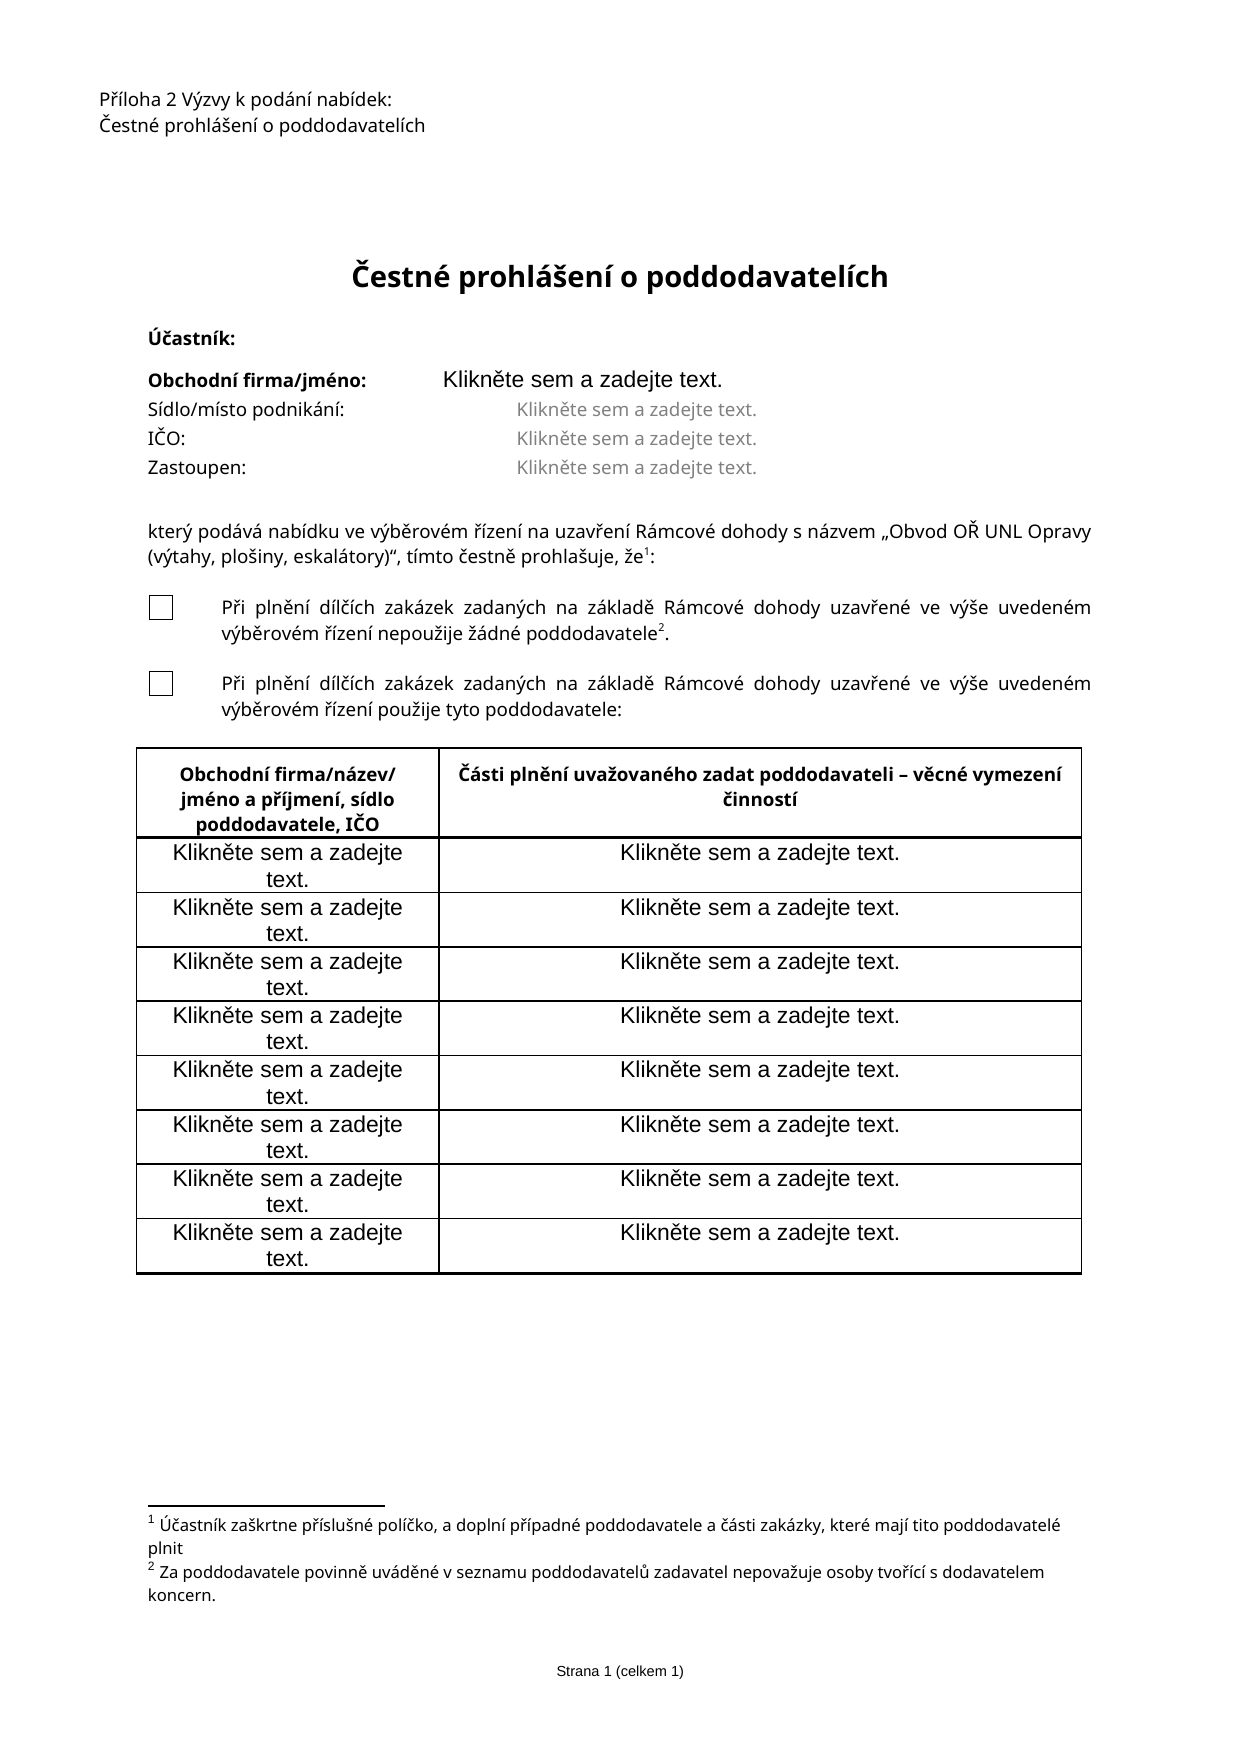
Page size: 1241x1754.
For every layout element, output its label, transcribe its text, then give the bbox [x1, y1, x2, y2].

table_header Obchodní firma/název/ jméno a příjmení, sídlo poddodavatele, IČO [137, 749, 438, 836]
text Sídlo/místo podnikání: [148, 393, 1093, 422]
text Obchodní firma/jméno: [148, 364, 1093, 393]
text který podává nabídku ve výběrovém řízení na uzavření Rámcové dohody s názvem „Obvod OŘ UNL Opravy (výtahy, plošiny, eskalátory)“, tímto čestně prohlašuje, že: [148, 518, 1093, 569]
text Účastník: [148, 321, 1093, 352]
text IČO: [148, 422, 1093, 451]
table_header Části plnění uvažovaného zadat poddodavateli – věcné vymezení činností [440, 749, 1081, 836]
text Zastoupen: [148, 451, 1093, 480]
title Čestné prohlášení o poddodavatelích [148, 256, 1093, 296]
text Při plnění dílčích zakázek zadaných na základě Rámcové dohody uzavřené ve výše uvedeném výběrovém řízení nepoužije žádné poddodavatele. [148, 594, 1093, 645]
text Při plnění dílčích zakázek zadaných na základě Rámcové dohody uzavřené ve výše uvedeném výběrovém řízení použije tyto poddodavatele: [148, 670, 1093, 721]
